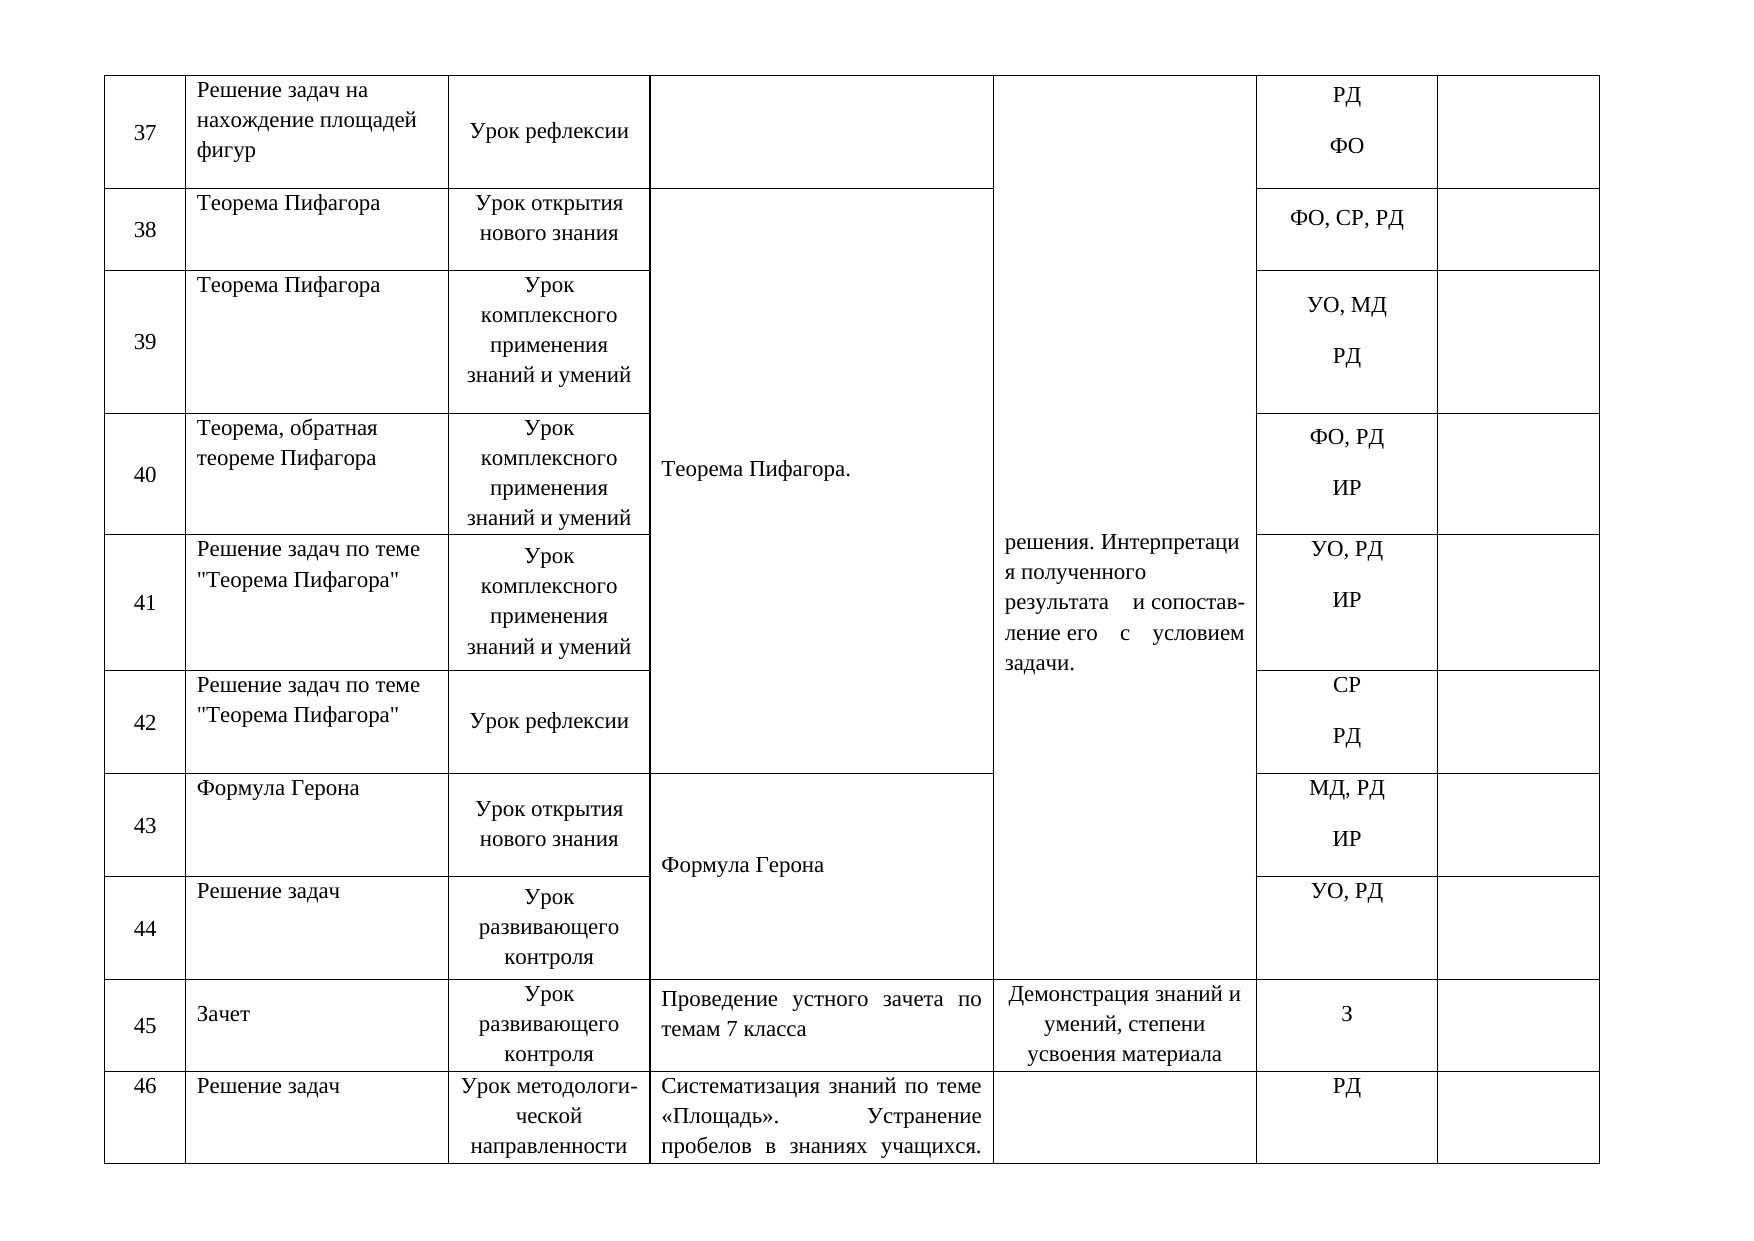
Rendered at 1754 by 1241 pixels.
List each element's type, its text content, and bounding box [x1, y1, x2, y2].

table_cell 46 [105, 1072, 185, 1162]
table_cell Проведение устного зачета по темам 7 класса [651, 980, 993, 1071]
table_cell [1438, 774, 1599, 876]
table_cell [651, 1072, 993, 1162]
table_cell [449, 271, 649, 412]
table_cell Решение задач по теме "Теорема Пифагора" [186, 535, 448, 670]
table_cell [1438, 414, 1599, 534]
table_cell Урок развивающего контроля [449, 980, 649, 1071]
table_cell Урок развивающего контроля [449, 877, 649, 979]
table_cell РД ФО [1257, 1072, 1437, 1162]
table_cell 43 [105, 774, 185, 876]
table_cell [1438, 877, 1599, 979]
table_cell Зачет [186, 980, 448, 1071]
table_cell СР РД [1257, 671, 1437, 773]
table_cell Решение задач [186, 1072, 448, 1162]
table_cell МД, РД ИР [1257, 774, 1437, 876]
table_cell Формула Герона [186, 774, 448, 876]
table_cell 41 [105, 535, 185, 670]
table_cell Урок открытия нового знания [449, 189, 649, 270]
table_cell [1438, 271, 1599, 412]
table_cell 42 [105, 671, 185, 773]
table_cell [1438, 76, 1599, 187]
table_cell 45 [105, 980, 185, 1071]
table_cell Решение задач по теме "Теорема Пифагора" [186, 671, 448, 773]
table_cell Теорема, обратная теореме Пифагора [186, 414, 448, 534]
table_cell ФО, РД ИР [1257, 414, 1437, 534]
table_cell Теорема Пифагора [186, 189, 448, 270]
table_cell 44 [105, 877, 185, 979]
table_cell УО, МД РД [1257, 271, 1437, 412]
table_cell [186, 76, 448, 187]
table_cell Теорема Пифагора [186, 271, 448, 412]
table_cell Урок открытия нового знания [449, 774, 649, 876]
table_cell Урок рефлексии [449, 76, 649, 187]
table_cell Демонстрация знаний и умений, степени усвоения материала [994, 980, 1256, 1071]
table_cell Урок комплексного применения знаний и умений [449, 414, 649, 534]
table_cell Урок рефлексии [449, 671, 649, 773]
table_cell 38 [105, 189, 185, 270]
table_cell 39 [105, 271, 185, 412]
table_cell 40 [105, 414, 185, 534]
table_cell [449, 1072, 649, 1162]
table_cell Решение задач [186, 877, 448, 979]
table_cell [1438, 1072, 1599, 1162]
table_cell З [1257, 980, 1437, 1071]
table_cell [994, 1072, 1256, 1162]
table_cell 37 [105, 76, 185, 187]
table_cell РД ФО [1257, 76, 1437, 187]
table_cell Формула Герона [651, 774, 993, 979]
table_cell УО, РД ИР [1257, 535, 1437, 670]
table_cell [1438, 535, 1599, 670]
table_cell ФО, СР, РД [1257, 189, 1437, 270]
table_cell Теорема Пифагора. [651, 189, 993, 773]
table_cell [1438, 189, 1599, 270]
table_cell УО, РД [1257, 877, 1437, 979]
table_cell Урок комплексного применения знаний и умений [449, 535, 649, 670]
table_cell [1438, 671, 1599, 773]
table_cell [1438, 980, 1599, 1071]
